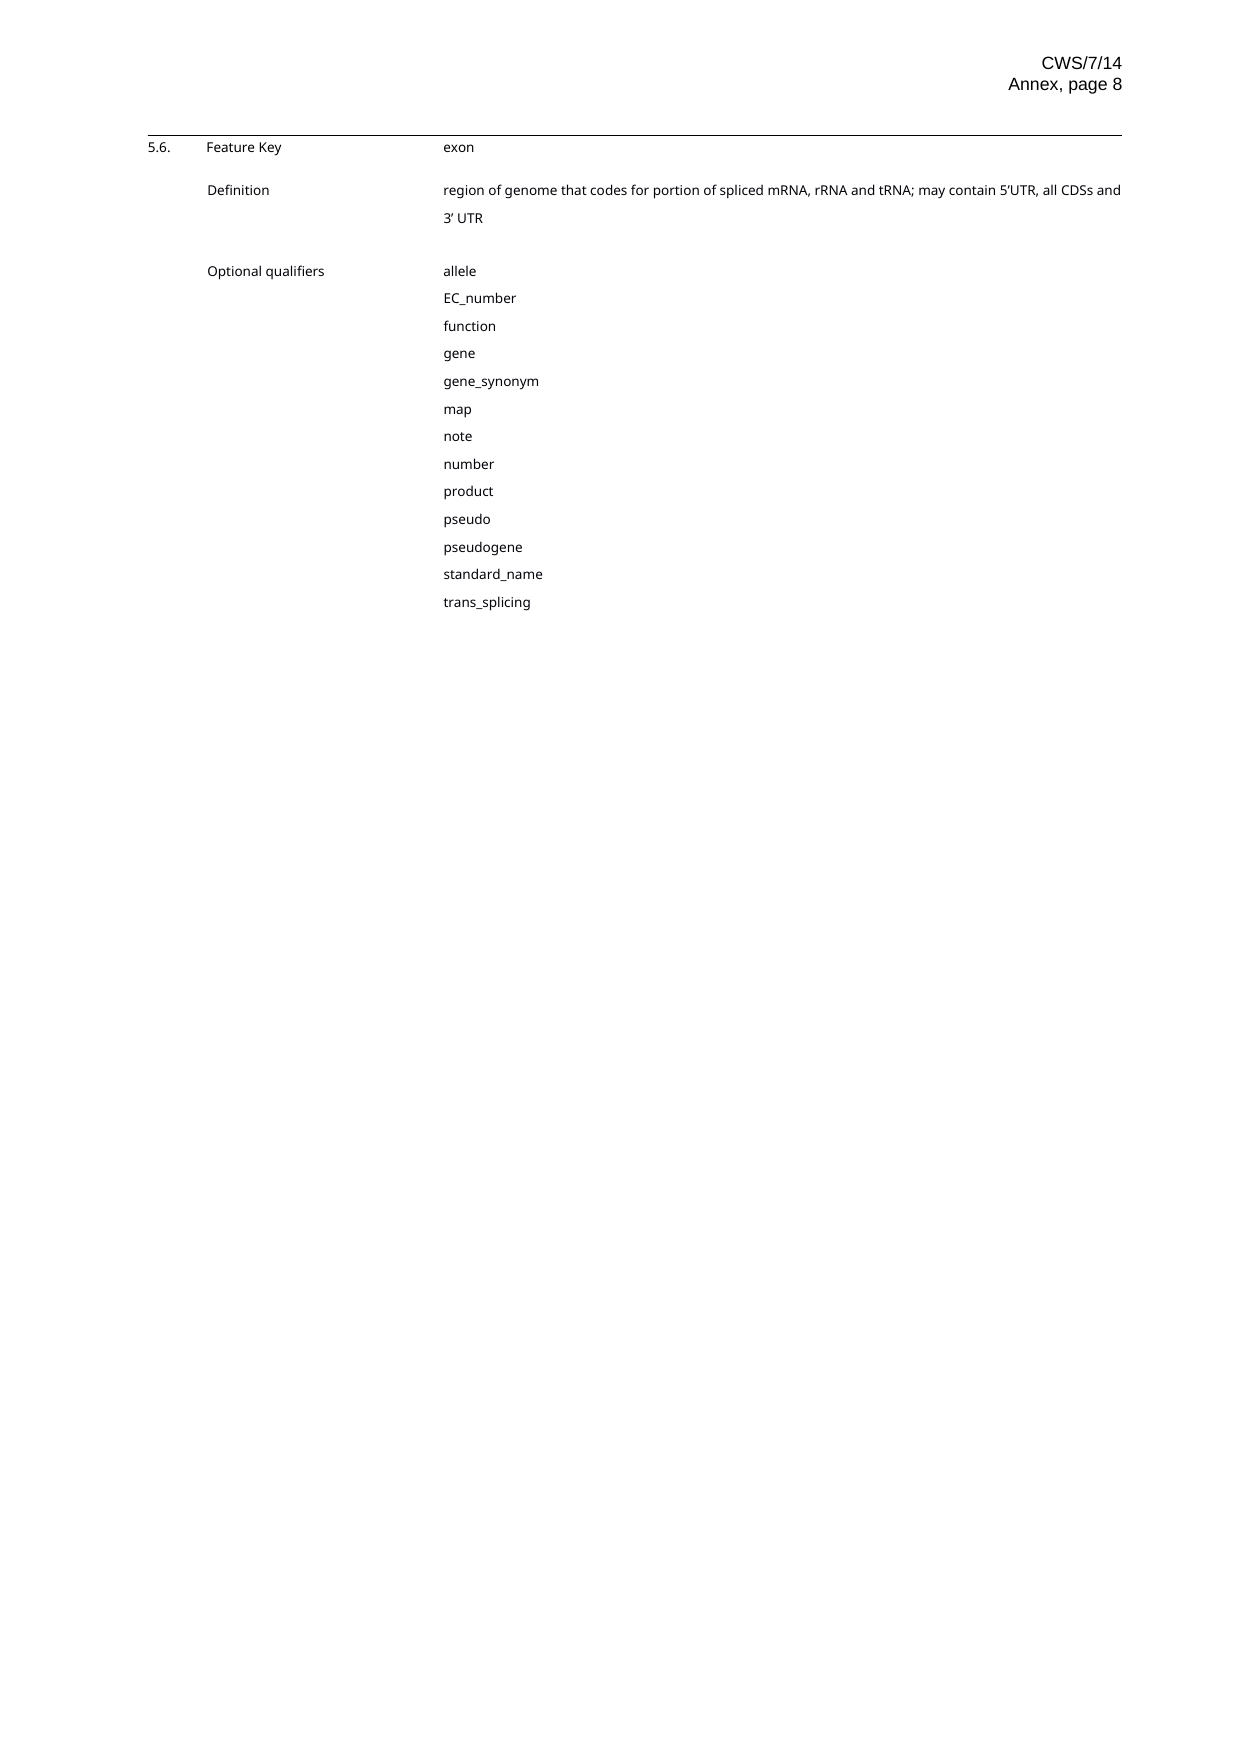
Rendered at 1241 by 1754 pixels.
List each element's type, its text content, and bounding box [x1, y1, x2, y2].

text Feature Key exon [148, 136, 1122, 156]
text trans_splicing [443, 593, 1122, 611]
text note [443, 427, 1122, 446]
text Definition region of genome that codes for portion of spliced mRNA, rRNA and tRNA; may contain 5’UTR, all CDSs and 3’ UTR [207, 181, 1122, 227]
text gene_synonym [443, 372, 1122, 390]
text map [443, 399, 1122, 418]
text product [443, 482, 1122, 501]
text function [443, 317, 1122, 335]
text EC_number [443, 289, 1122, 308]
text gene [443, 344, 1122, 363]
text standard_name [443, 565, 1122, 584]
text pseudo [443, 510, 1122, 528]
text pseudogene [443, 538, 1122, 556]
text Optional qualifiers allele [207, 262, 1122, 280]
text number [443, 455, 1122, 473]
